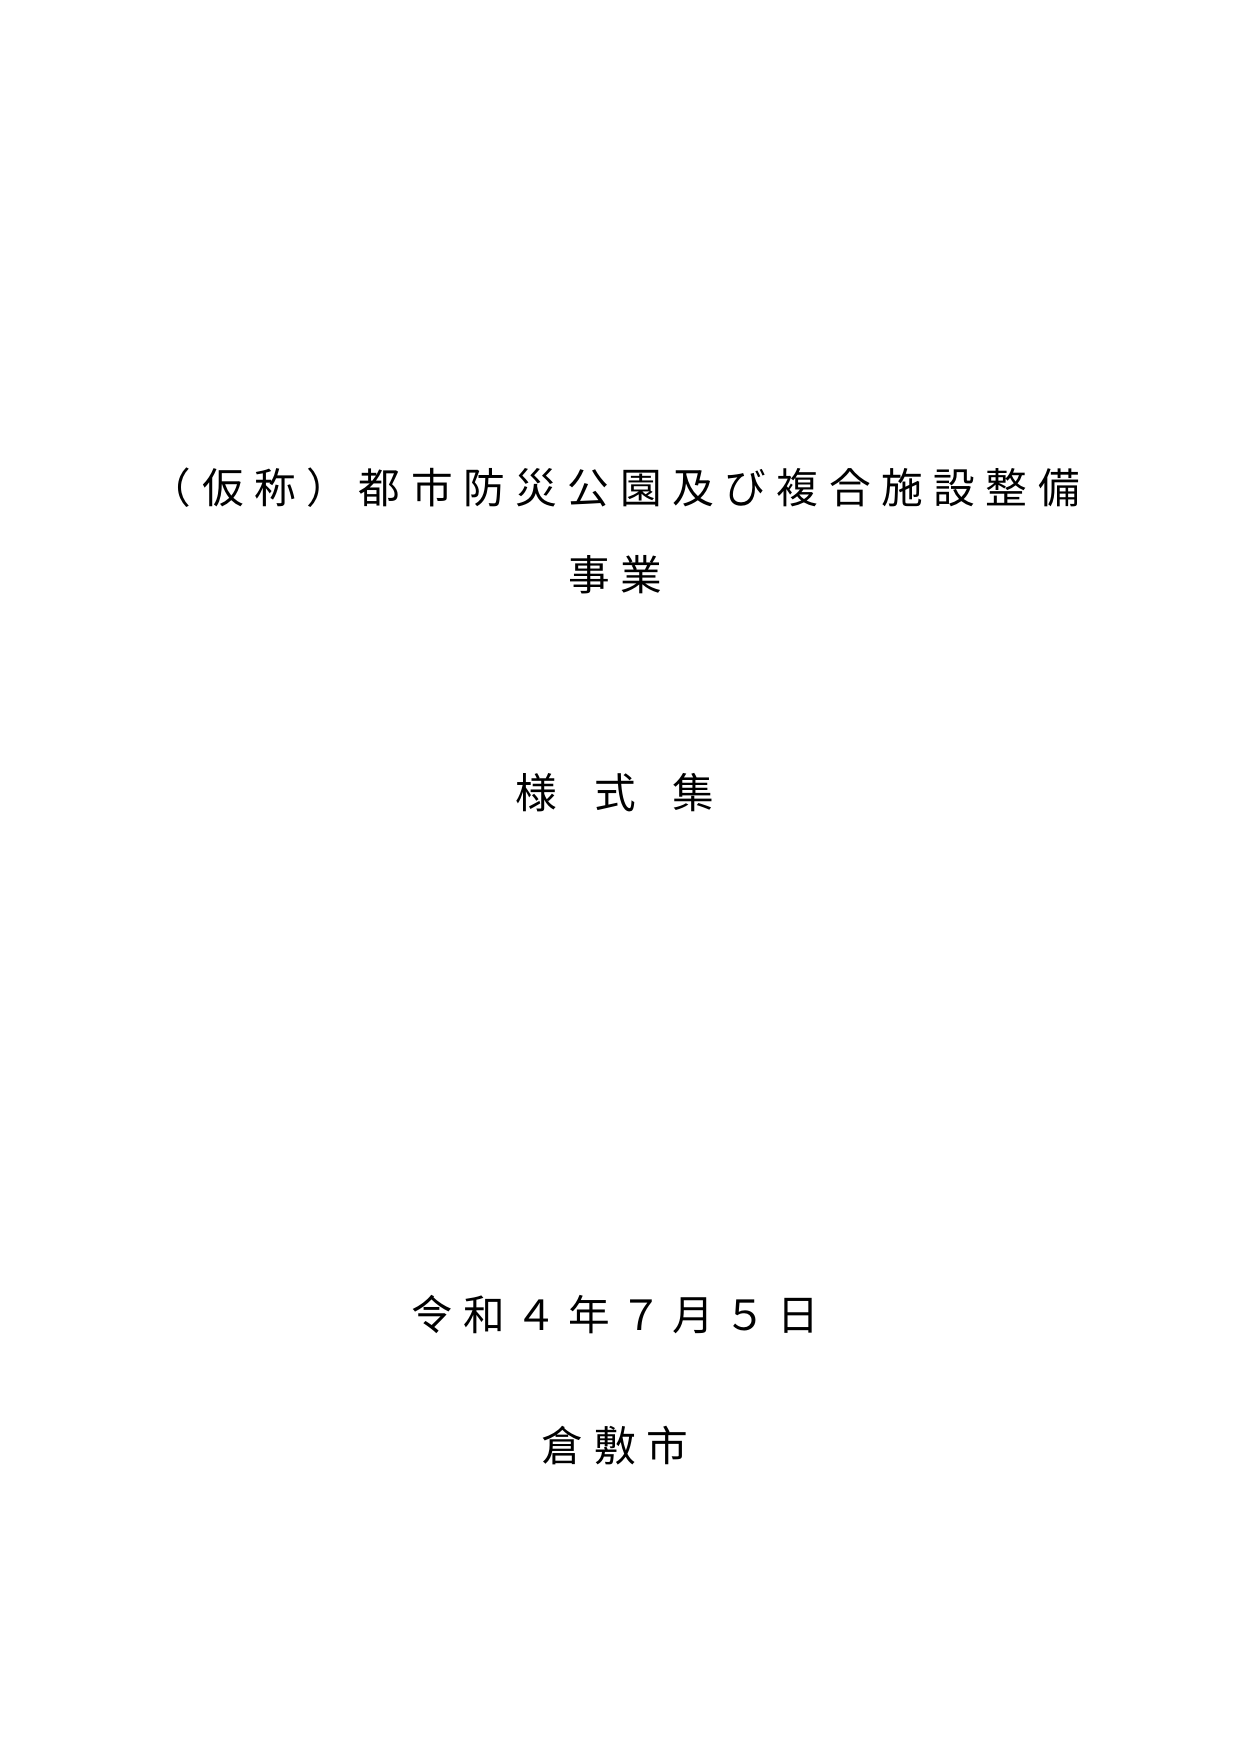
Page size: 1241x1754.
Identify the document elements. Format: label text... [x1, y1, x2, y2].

text 様 式 集 [136, 746, 1104, 833]
text 令和４年７月５日 [136, 1269, 1104, 1356]
text （仮称）都市防災公園及び複合施設整備事業 [136, 442, 1104, 616]
text 倉敷市 [136, 1399, 1104, 1487]
